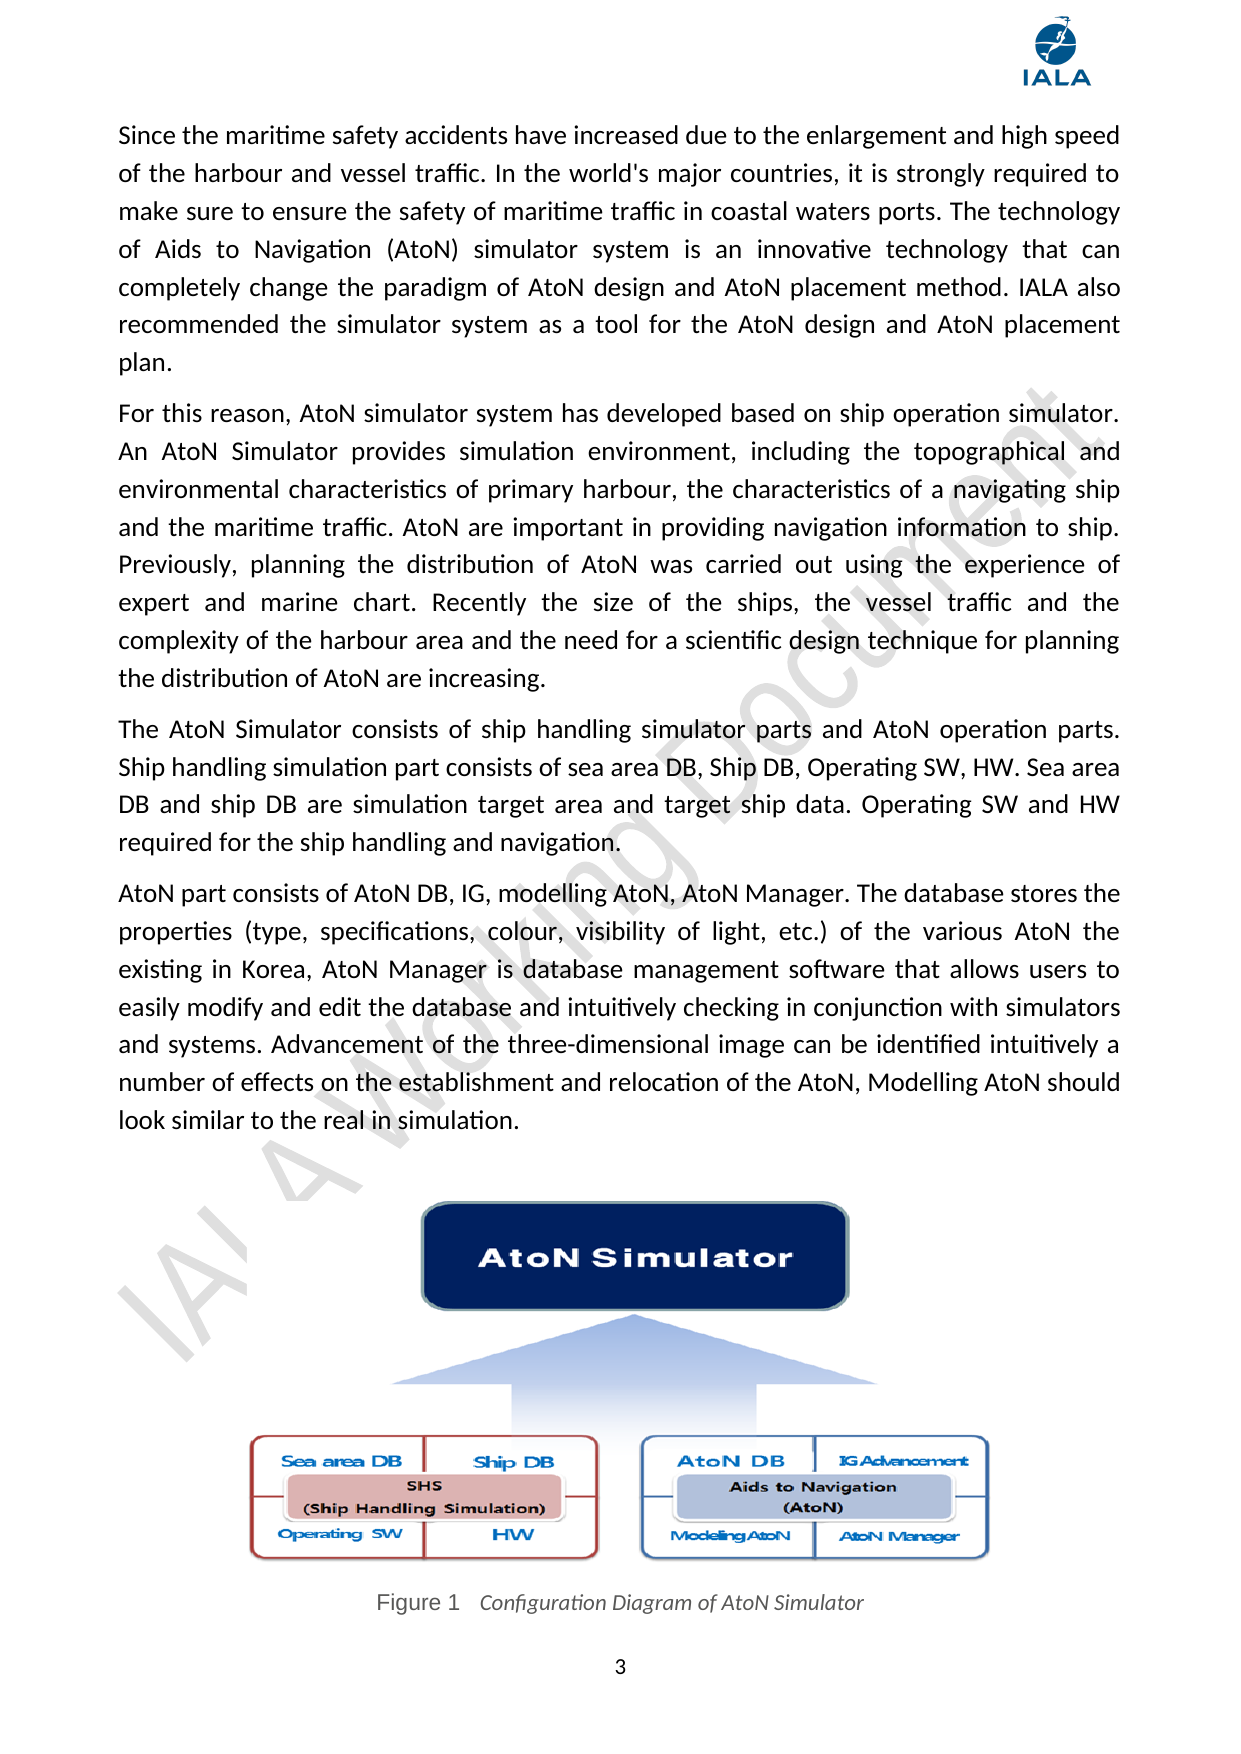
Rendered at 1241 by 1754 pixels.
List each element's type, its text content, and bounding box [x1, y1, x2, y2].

text Since the maritime safety accidents have increased due to the enlargement and high speed of the harbour and vessel traffic. In the world's major countries, it is strongly required to make sure to ensure the safety of maritime traffic in coastal waters ports. The technology of Aids to Navigation (AtoN) simulator system is an innovative technology that can completely change the paradigm of AtoN design and AtoN placement method. IALA also recommended the simulator system as a tool for the AtoN design and AtoN placement plan. [118, 118, 1122, 379]
picture [1008, 8, 1103, 101]
text Configuration Diagram of AtoN Simulator [118, 1588, 1122, 1616]
text AtoN part consists of AtoN DB, IG, modelling AtoN, AtoN Manager. The database stores the properties (type, specifications, colour, visibility of light, etc.) of the various AtoN the existing in Korea, AtoN Manager is database management software that allows users to easily modify and edit the database and intuitively checking in conjunction with simulators and systems. Advancement of the three-dimensional image can be identified intuitively a number of effects on the establishment and relocation of the AtoN, Modelling AtoN should look similar to the real in simulation. [118, 876, 1122, 1137]
picture [246, 1201, 994, 1563]
text For this reason, AtoN simulator system has developed based on ship operation simulator. An AtoN Simulator provides simulation environment, including the topographical and environmental characteristics of primary harbour, the characteristics of a navigating ship and the maritime traffic. AtoN are important in providing navigation information to ship. Previously, planning the distribution of AtoN was carried out using the experience of expert and marine chart. Recently the size of the ships, the vessel traffic and the complexity of the harbour area and the need for a scientific design technique for planning the distribution of AtoN are increasing. [118, 396, 1122, 694]
text The AtoN Simulator consists of ship handling simulator parts and AtoN operation parts. Ship handling simulation part consists of sea area DB, Ship DB, Operating SW, HW. Sea area DB and ship DB are simulation target area and target ship data. Operating SW and HW required for the ship handling and navigation. [118, 712, 1122, 859]
